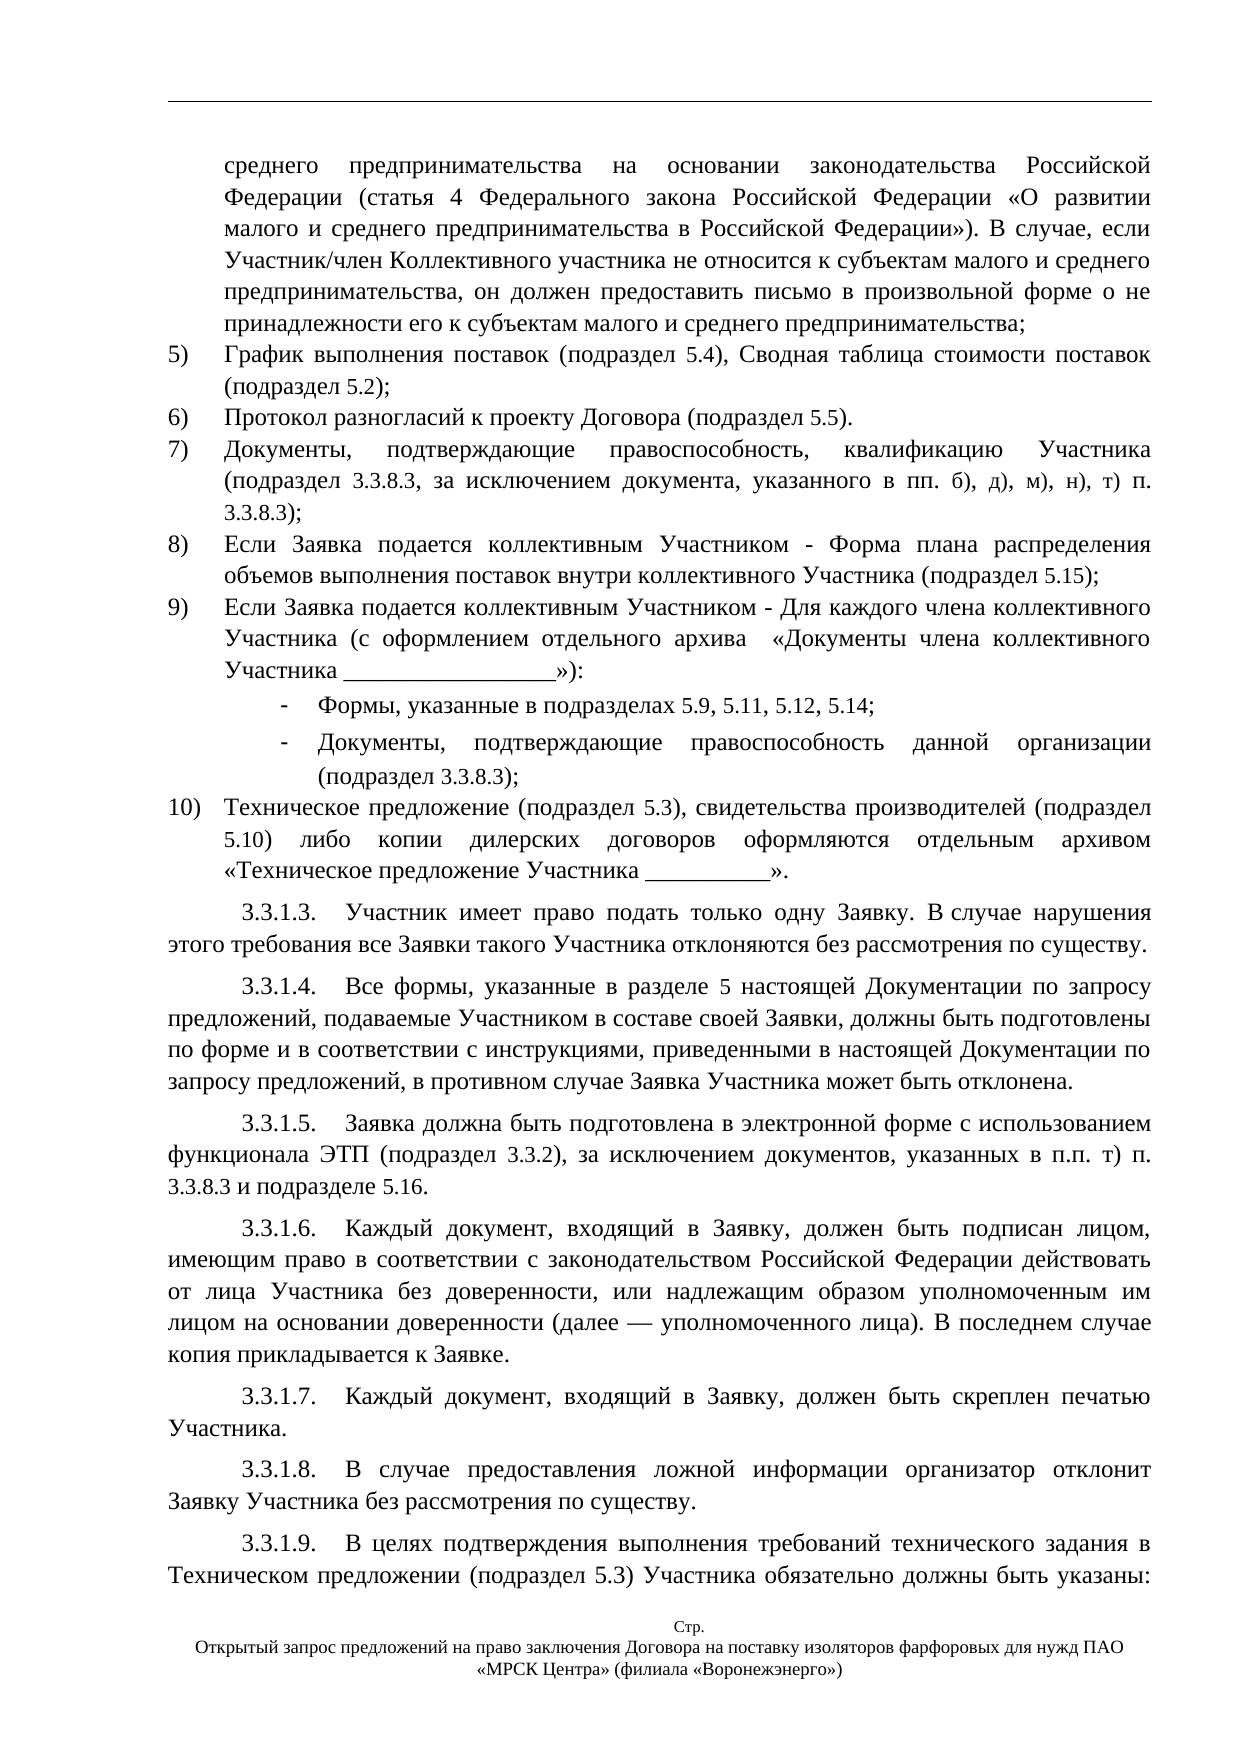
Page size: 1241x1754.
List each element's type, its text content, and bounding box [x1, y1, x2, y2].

list В случае предоставления ложной информации организатор отклонит Заявку Участника без рассмотрения по существу. [168, 1454, 1152, 1515]
list Каждый документ, входящий в Заявку, должен быть подписан лицом, имеющим право в соответствии с законодательством Российской Федерации действовать от лица Участника без доверенности, или надлежащим образом уполномоченным им лицом на основании доверенности (далее — уполномоченного лица). В последнем случае копия прикладывается к Заявке. [168, 1213, 1152, 1368]
list Все формы, указанные в разделе 5 настоящей Документации по запросу предложений, подаваемые Участником в составе своей Заявки, должны быть подготовлены по форме и в соответствии с инструкциями, приведенными в настоящей Документации по запросу предложений, в противном случае Заявка Участника может быть отклонена. [168, 971, 1152, 1094]
list График выполнения поставок (подраздел 5.4), Сводная таблица стоимости поставок (подраздел 5.2); [168, 339, 1152, 400]
list Если Заявка подается коллективным Участником - Для каждого члена коллективного Участника (с оформлением отдельного архива «Документы члена коллективного Участника _________________»): [168, 592, 1152, 684]
list Формы, указанные в подразделах 5.9, 5.11, 5.12, 5.14; [280, 687, 1152, 721]
list Заявка должна быть подготовлена в электронной форме с использованием функционала ЭТП (подраздел 3.3.2), за исключением документов, указанных в п.п. т) п. 3.3.8.3 и подразделе 5.16. [168, 1108, 1152, 1199]
list Протокол разногласий к проекту Договора (подраздел 5.5). [168, 402, 1152, 431]
list Документы, подтверждающие правоспособность, квалификацию Участника (подраздел 3.3.8.3, за исключением документа, указанного в пп. б), д), м), н), т) п. 3.3.8.3); [168, 434, 1152, 526]
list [168, 150, 1152, 337]
list Техническое предложение (подраздел 5.3), свидетельства производителей (подраздел 5.10) либо копии дилерских договоров оформляются отдельным архивом «Техническое предложение Участника __________». [168, 792, 1152, 884]
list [168, 1528, 1152, 1588]
list Каждый документ, входящий в Заявку, должен быть скреплен печатью Участника. [168, 1381, 1152, 1441]
list Документы, подтверждающие правоспособность данной организации (подраздел 3.3.8.3); [280, 724, 1152, 789]
list Если Заявка подается коллективным Участником - Форма плана распределения объемов выполнения поставок внутри коллективного Участника (подраздел 5.15); [168, 529, 1152, 589]
list Участник имеет право подать только одну Заявку. В случае нарушения этого требования все Заявки такого Участника отклоняются без рассмотрения по существу. [168, 897, 1152, 958]
